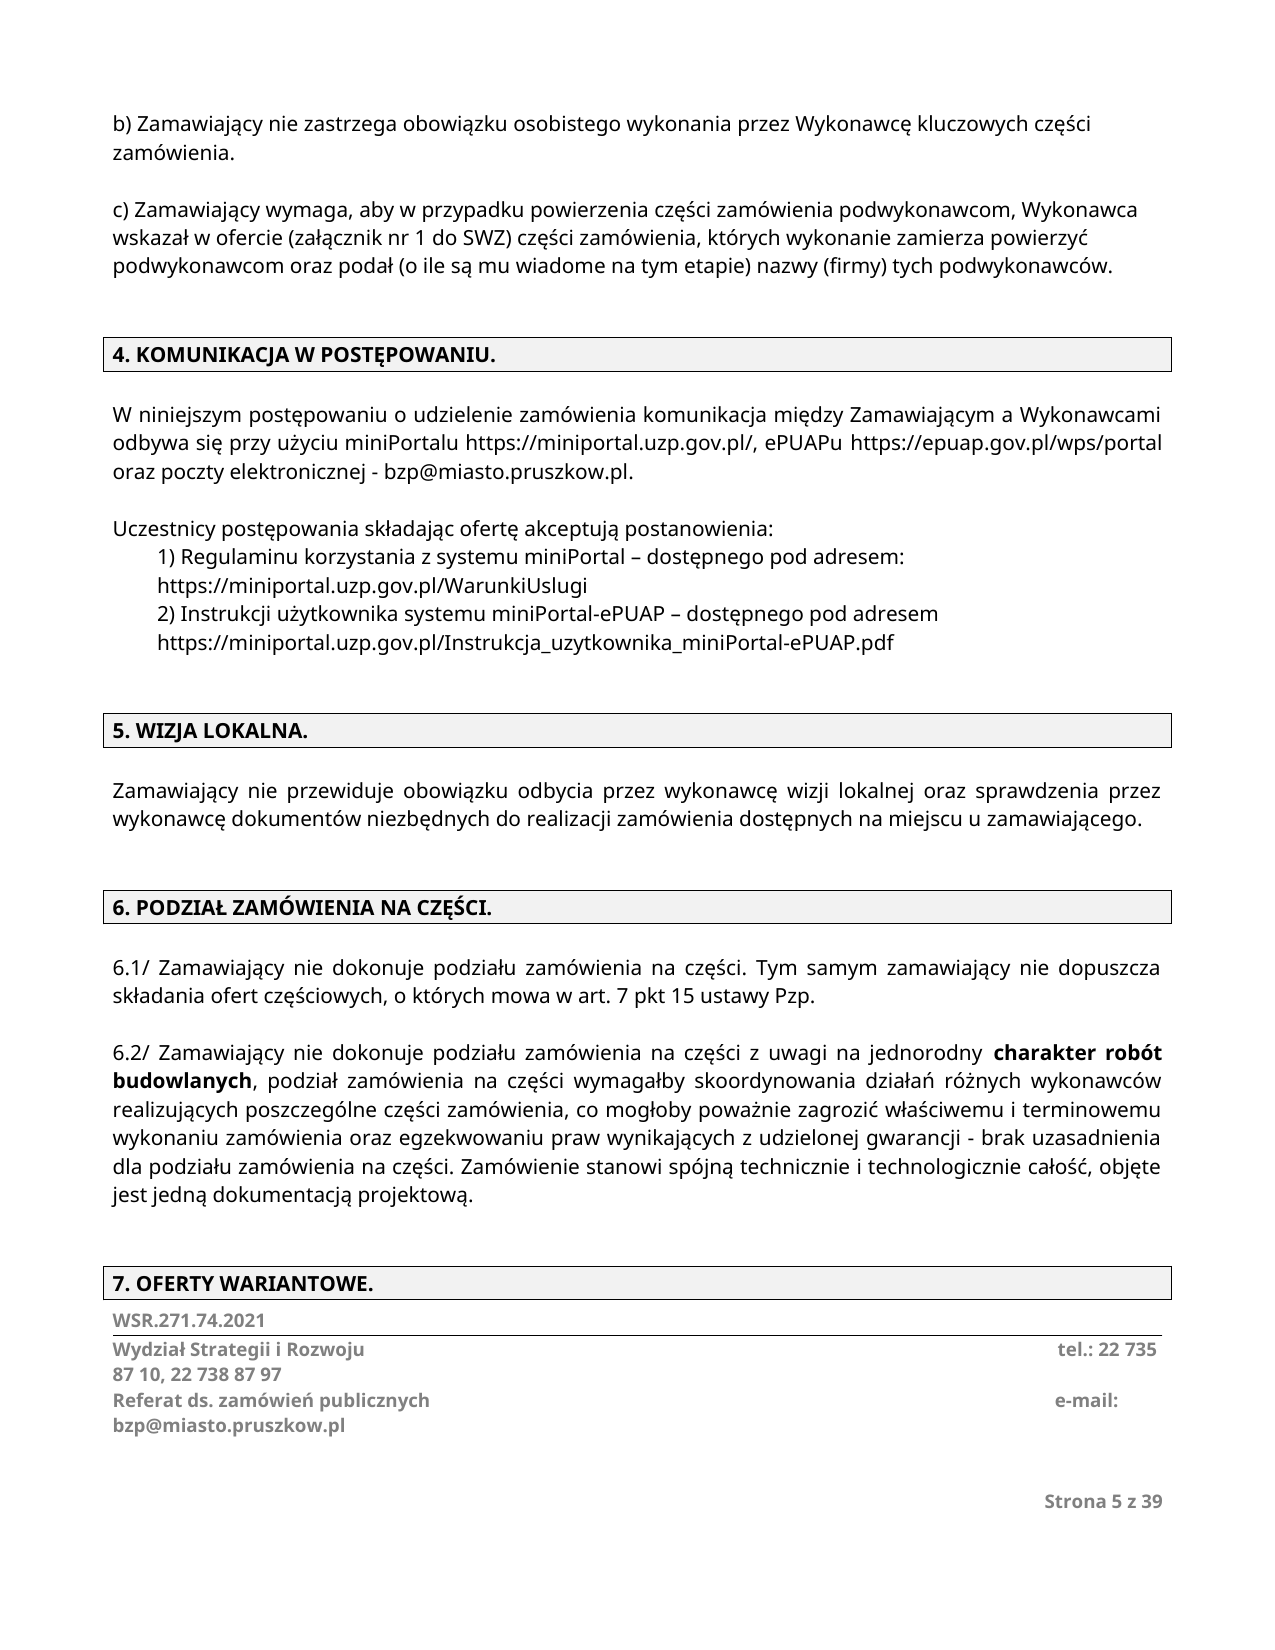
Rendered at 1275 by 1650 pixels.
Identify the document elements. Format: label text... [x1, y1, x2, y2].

text 7. OFERTY WARIANTOWE. [104, 1267, 1171, 1299]
text Zamawiający nie przewiduje obowiązku odbycia przez wykonawcę wizji lokalnej oraz sprawdzenia przez wykonawcę dokumentów niezbędnych do realizacji zamówienia dostępnych na miejscu u zamawiającego. [112, 776, 1162, 833]
text 1) Regulaminu korzystania z systemu miniPortal – dostępnego pod adresem: https://miniportal.uzp.gov.pl/WarunkiUslugi [157, 542, 1162, 599]
text 2) Instrukcji użytkownika systemu miniPortal-ePUAP – dostępnego pod adresem https://miniportal.uzp.gov.pl/Instrukcja_uzytkownika_miniPortal-ePUAP.pdf [157, 599, 1162, 656]
text 6.1/ Zamawiający nie dokonuje podziału zamówienia na części. Tym samym zamawiający nie dopuszcza składania ofert częściowych, o których mowa w art. 7 pkt 15 ustawy Pzp. [112, 953, 1162, 1010]
text 5. WIZJA LOKALNA. [104, 714, 1171, 747]
text 6. PODZIAŁ ZAMÓWIENIA NA CZĘŚCI. [104, 891, 1171, 923]
text c) Zamawiający wymaga, aby w przypadku powierzenia części zamówienia podwykonawcom, Wykonawca wskazał w ofercie (załącznik nr 1 do SWZ) części zamówienia, których wykonanie zamierza powierzyć podwykonawcom oraz podał (o ile są mu wiadome na tym etapie) nazwy (firmy) tych podwykonawców. [112, 195, 1162, 280]
text 4. KOMUNIKACJA W POSTĘPOWANIU. [104, 338, 1171, 371]
text b) Zamawiający nie zastrzega obowiązku osobistego wykonania przez Wykonawcę kluczowych części zamówienia. [112, 109, 1162, 166]
text 6.2/ Zamawiający nie dokonuje podziału zamówienia na części z uwagi na jednorodny charakter robót budowlanych, podział zamówienia na części wymagałby skoordynowania działań różnych wykonawców realizujących poszczególne części zamówienia, co mogłoby poważnie zagrozić właściwemu i terminowemu wykonaniu zamówienia oraz egzekwowaniu praw wynikających z udzielonej gwarancji - brak uzasadnienia dla podziału zamówienia na części. Zamówienie stanowi spójną technicznie i technologicznie całość, objęte jest jedną dokumentacją projektową. [112, 1038, 1162, 1209]
text W niniejszym postępowaniu o udzielenie zamówienia komunikacja między Zamawiającym a Wykonawcami odbywa się przy użyciu miniPortalu https://miniportal.uzp.gov.pl/, ePUAPu https://epuap.gov.pl/wps/portal oraz poczty elektronicznej - bzp@miasto.pruszkow.pl. [112, 400, 1162, 485]
text Uczestnicy postępowania składając ofertę akceptują postanowienia: [112, 514, 1162, 542]
